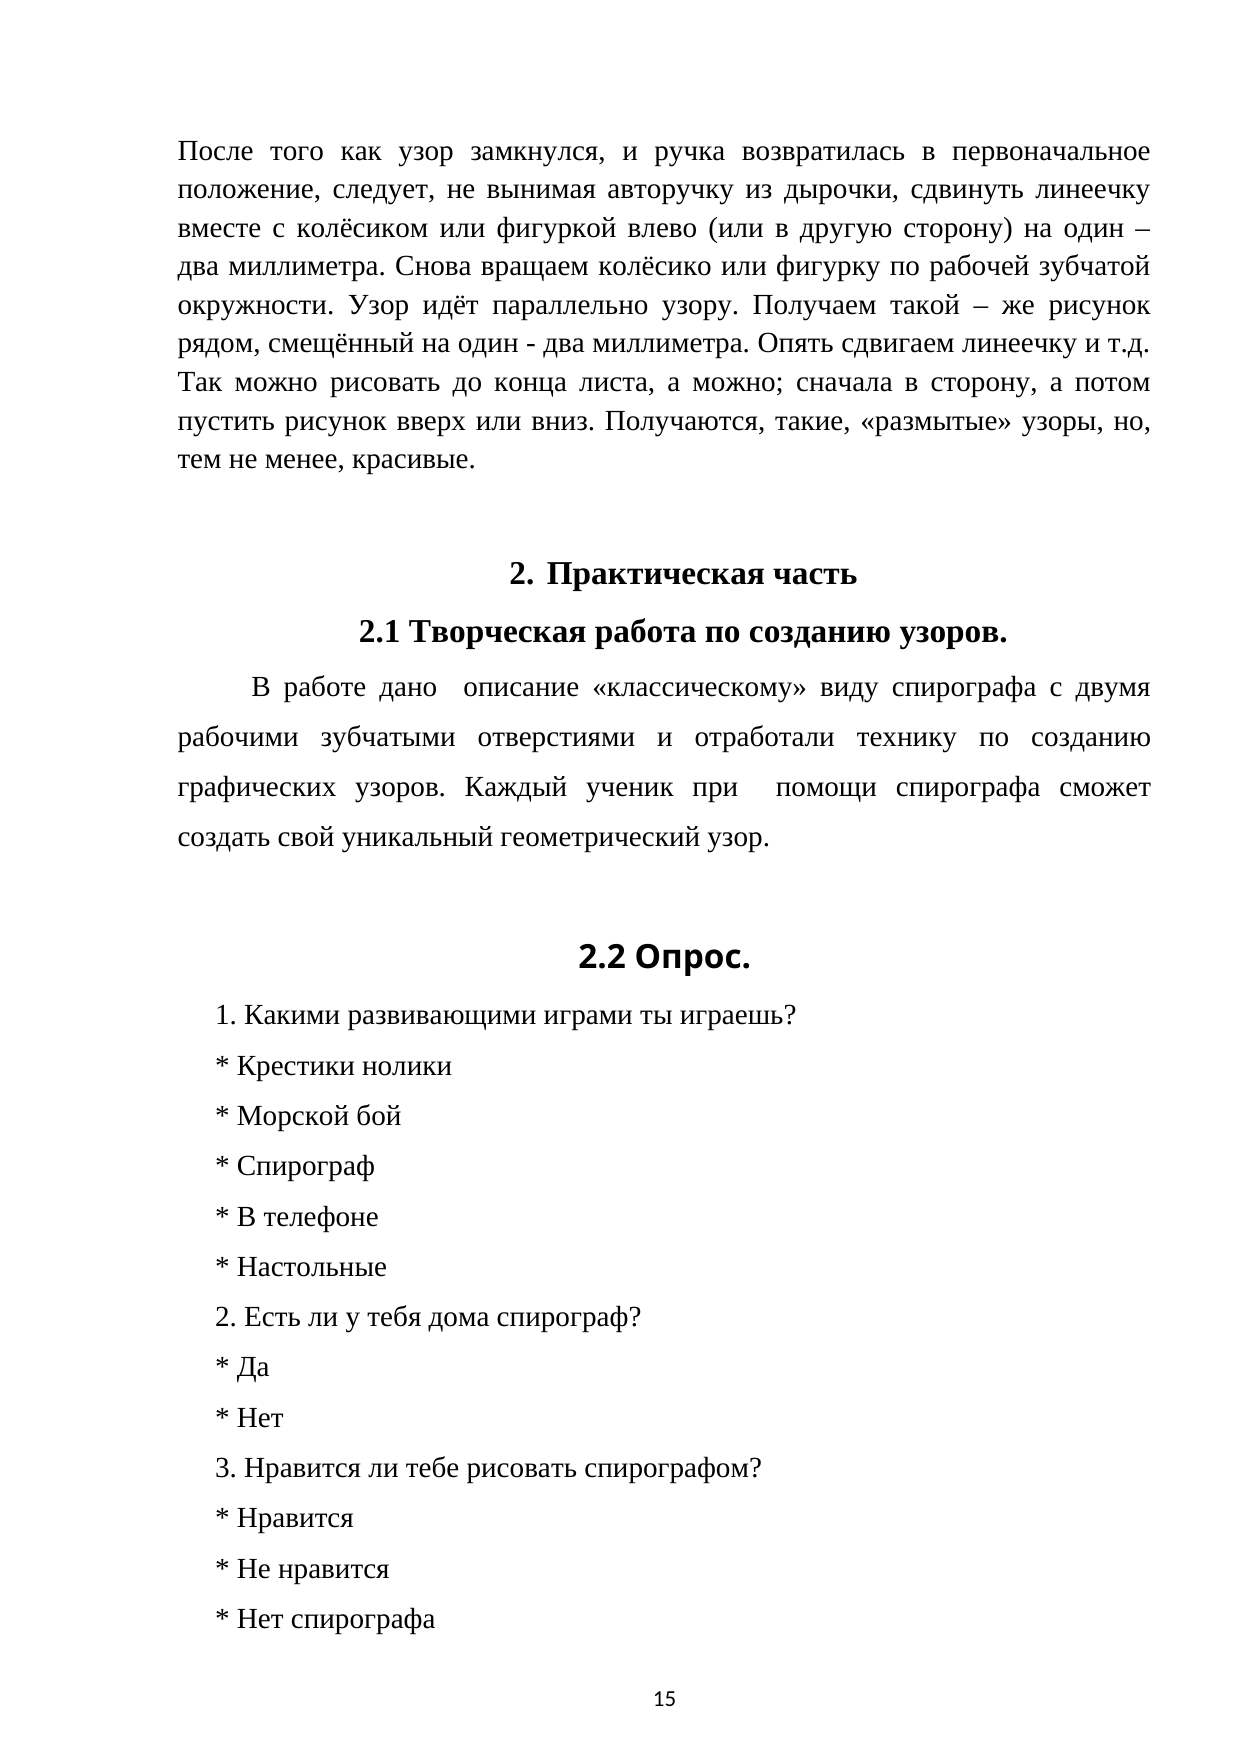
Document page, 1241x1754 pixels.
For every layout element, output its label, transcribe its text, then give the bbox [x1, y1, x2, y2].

text * Нравится [215, 1501, 1152, 1534]
text 1. Какими развивающими играми ты играешь? [215, 997, 1152, 1031]
text 2. Есть ли у тебя дома спирограф? [215, 1299, 1152, 1333]
list Практическая часть [215, 554, 1152, 592]
text * Крестики нолики [215, 1048, 1152, 1081]
subtitle 2.2 Опрос. [177, 933, 1152, 978]
text * В телефоне [215, 1199, 1152, 1232]
text После того как узор замкнулся, и ручка возвратилась в первоначальное положение, следует, не вынимая авторучку из дырочки, сдвинуть линеечку вместе с колёсиком или фигуркой влево (или в другую сторону) на один – два миллиметра. Снова вращаем колёсико или фигурку по рабочей зубчатой окружности. Узор идёт параллельно узору. Получаем такой – же рисунок рядом, смещённый на один - два миллиметра. Опять сдвигаем линеечку и т.д. Так можно рисовать до конца листа, а можно; сначала в сторону, а потом пустить рисунок вверх или вниз. Получаются, такие, «размытые» узоры, но, тем не менее, красивые. [177, 133, 1152, 475]
text * Да [215, 1349, 1152, 1383]
text * Не нравится [215, 1551, 1152, 1584]
text * Нет [215, 1400, 1152, 1433]
text 2.1 Творческая работа по созданию узоров. [215, 611, 1152, 649]
text * Настольные [215, 1249, 1152, 1282]
text В работе дано описание «классическому» виду спирографа с двумя рабочими зубчатыми отверстиями и отработали технику по созданию графических узоров. Каждый ученик при помощи спирографа сможет создать свой уникальный геометрический узор. [177, 669, 1152, 853]
text * Морской бой [215, 1098, 1152, 1132]
text * Спирограф [215, 1148, 1152, 1182]
text 3. Нравится ли тебе рисовать спирографом? [215, 1450, 1152, 1484]
text * Нет спирографа [215, 1601, 1152, 1635]
